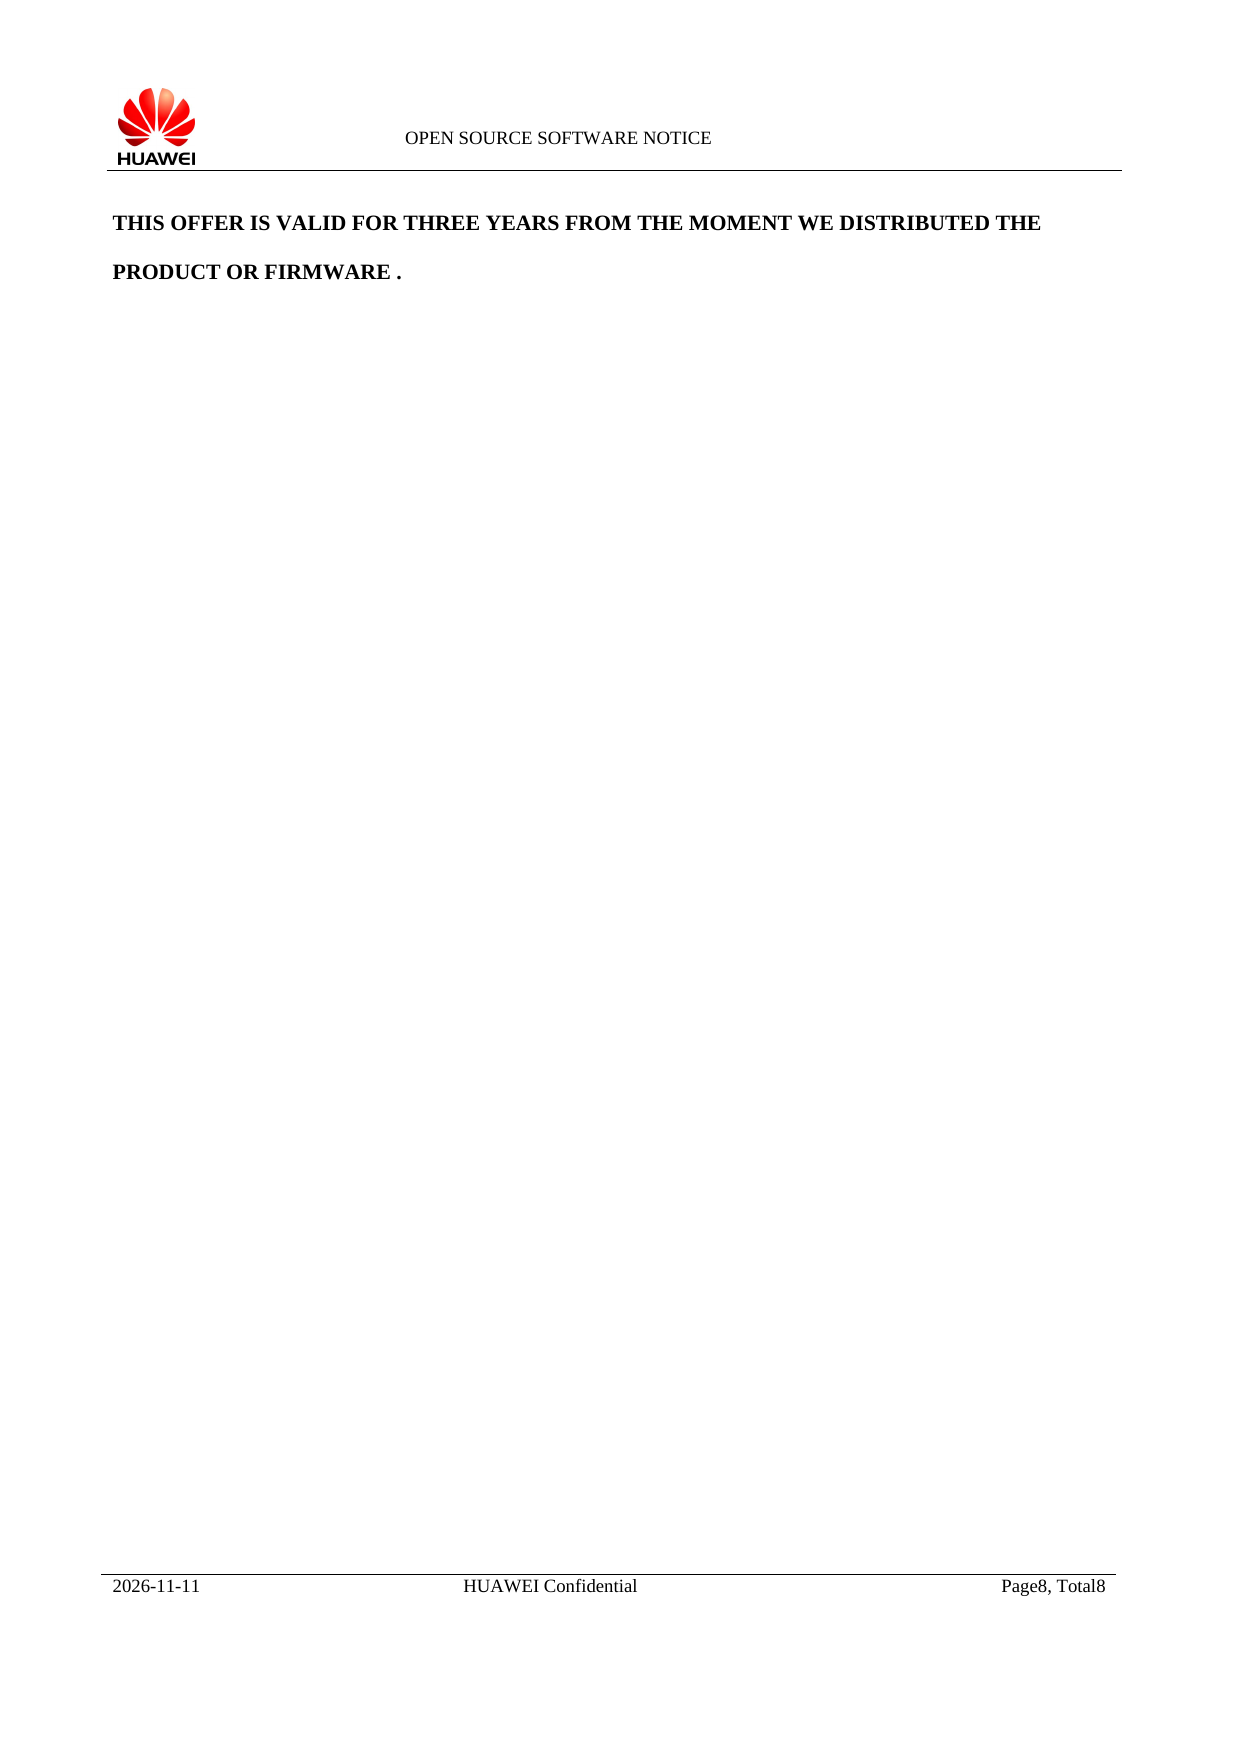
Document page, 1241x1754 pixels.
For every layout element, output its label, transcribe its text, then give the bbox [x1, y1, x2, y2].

picture [118, 88, 195, 165]
text This offer is valid for three years from the moment we distributed the product or firmware . [112, 206, 1128, 288]
